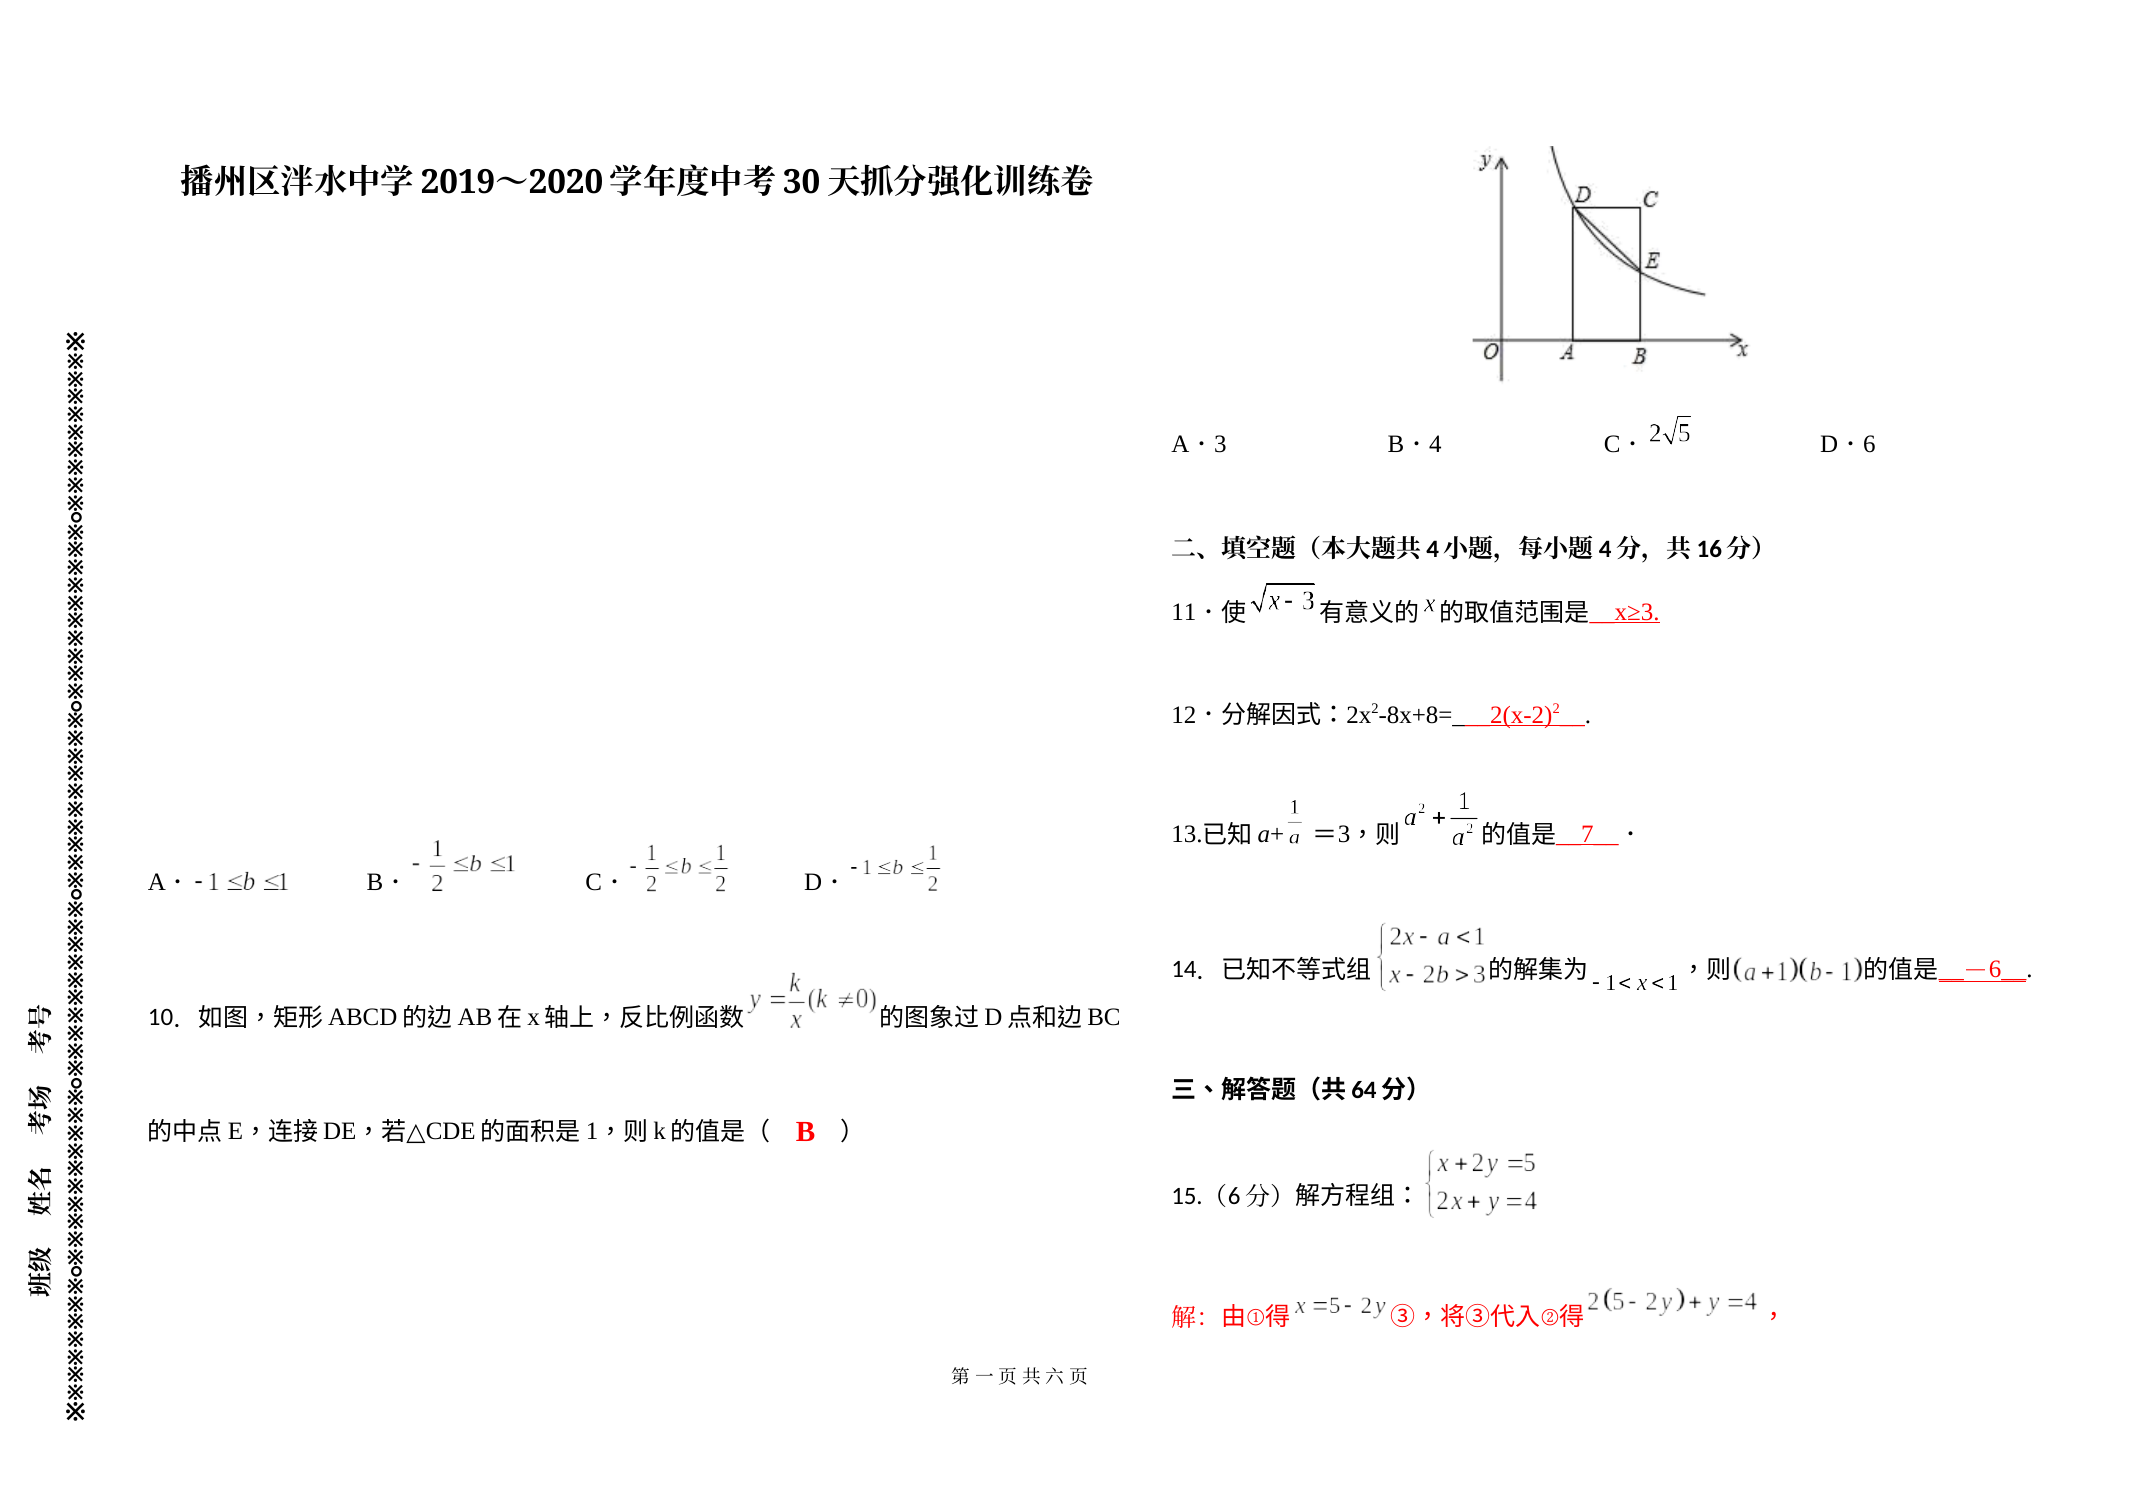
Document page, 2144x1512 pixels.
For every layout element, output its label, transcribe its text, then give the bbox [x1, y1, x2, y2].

text 解：由①得③，将③代入②得， [1171, 1283, 2055, 1348]
text A．3 B．4 C． D．6 [1171, 411, 2055, 476]
text 14．已知不等式组的解集为，则的值是__－6__. [1171, 920, 2055, 1017]
text 13.已知a+ ＝3，则的值是__7__． [1171, 784, 2055, 882]
table_header 三、解答题（共64分） [1160, 1056, 1446, 1146]
picture [1472, 146, 1754, 386]
text 15.（6分）解方程组： [1171, 1146, 2055, 1244]
text A． B． C． D． [148, 833, 1127, 930]
text 10．如图，矩形ABCD的边AB在x轴上，反比例函数的图象过D点和边BC的中点E，连接DE，若△CDE的面积是1，则k的值是（ B ） [148, 968, 1127, 1163]
text 播州区泮水中学2019～2020学年度中考30天抓分强化训练卷 [148, 147, 1127, 212]
list 分解因式：2x2-8x+8=___2(x-2)2__. [1171, 682, 2055, 747]
list 使有意义的的取值范围是__x≥3. [1171, 579, 2055, 644]
table_header 二、填空题（本大题共4小题，每小题4分，共16分） [1160, 514, 1797, 579]
